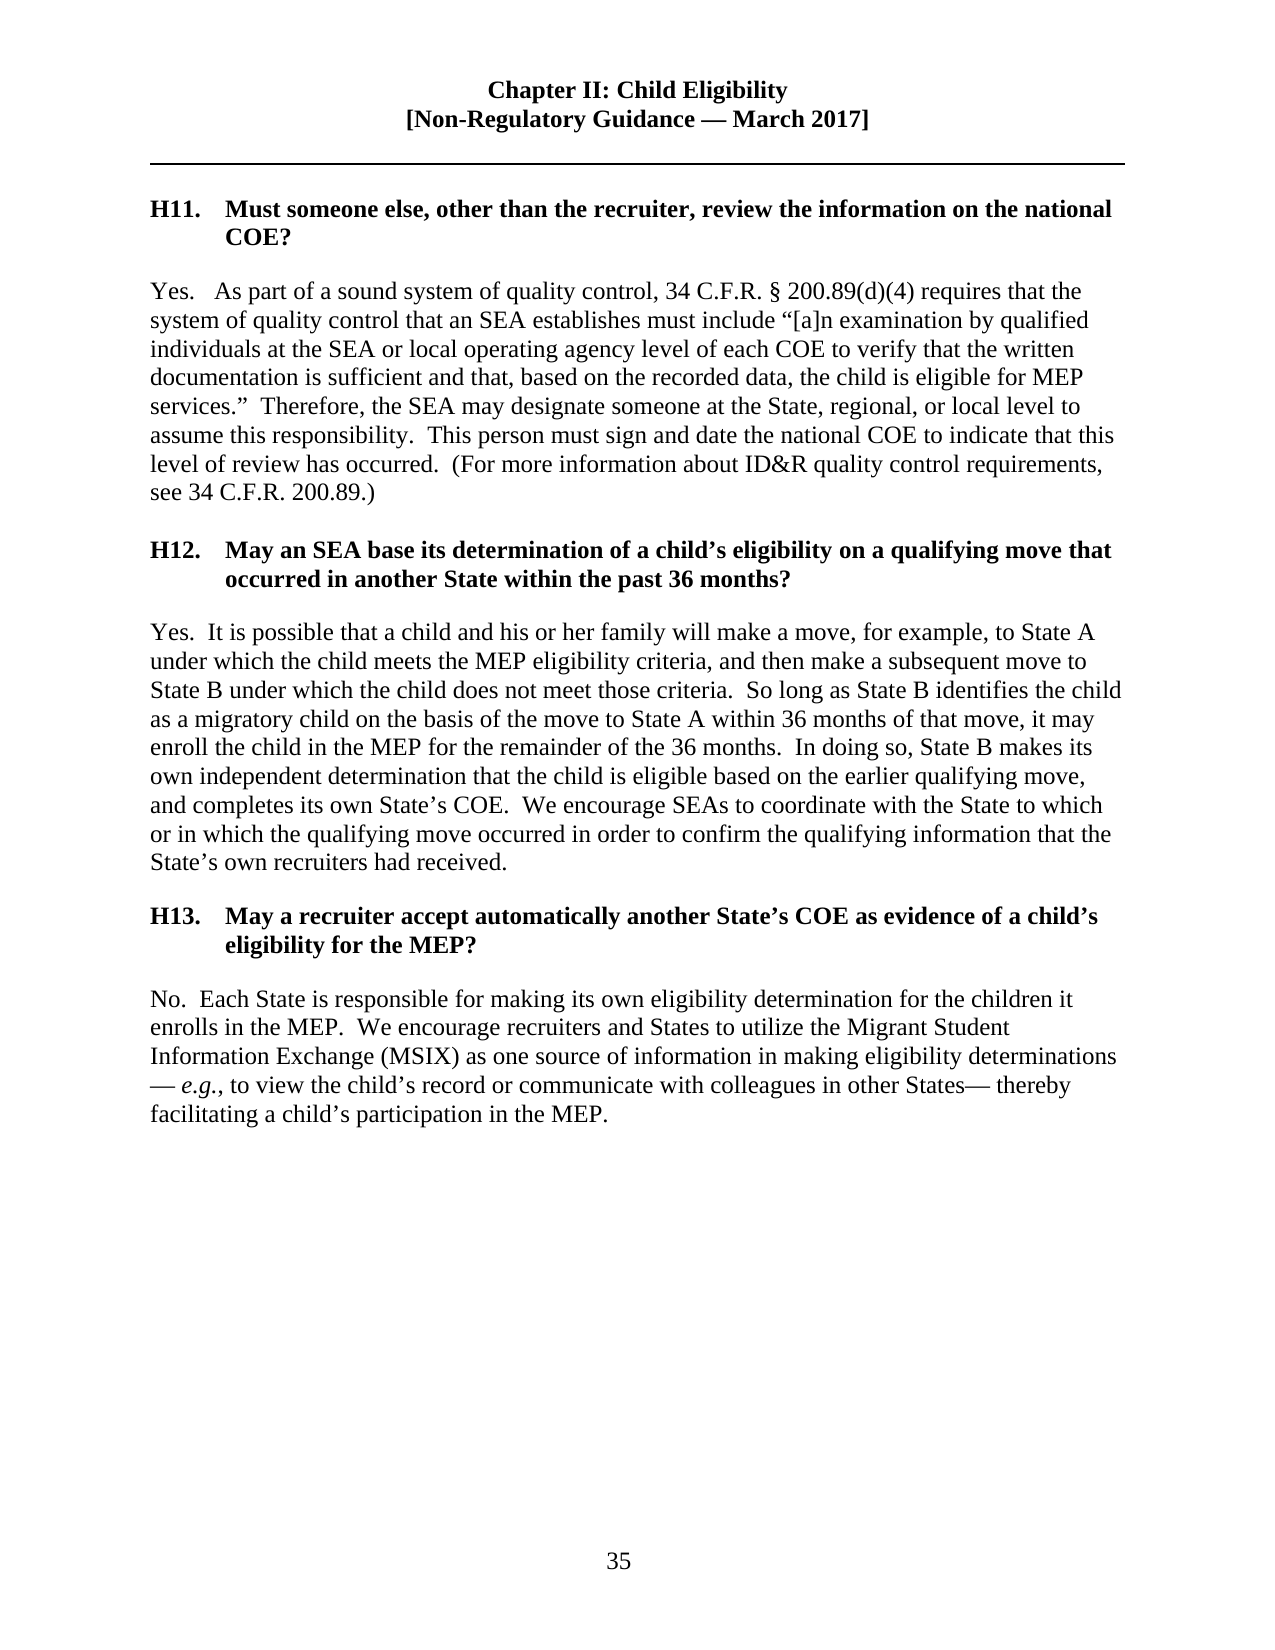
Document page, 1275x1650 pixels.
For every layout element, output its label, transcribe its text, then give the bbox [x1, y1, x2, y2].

text No. Each State is responsible for making its own eligibility determination for the children it enrolls in the MEP. We encourage recruiters and States to utilize the Migrant Student Information Exchange (MSIX) as one source of information in making eligibility determinations— e.g., to view the child’s record or communicate with colleagues in other States— thereby facilitating a child’s participation in the MEP. [150, 984, 1125, 1127]
subtitle H11. Must someone else, other than the recruiter, review the information on the national COE? [150, 194, 1125, 251]
subtitle H12. May an SEA base its determination of a child’s eligibility on a qualifying move that occurred in another State within the past 36 months? [150, 535, 1125, 592]
text Yes. As part of a sound system of quality control, 34 C.F.R. § 200.89(d)(4) requires that the system of quality control that an SEA establishes must include “[a]n examination by qualified individuals at the SEA or local operating agency level of each COE to verify that the written documentation is sufficient and that, based on the recorded data, the child is eligible for MEP services.” Therefore, the SEA may designate someone at the State, regional, or local level to assume this responsibility. This person must sign and date the national COE to indicate that this level of review has occurred. (For more information about ID&R quality control requirements, see 34 C.F.R. 200.89.) [150, 276, 1125, 506]
subtitle H13. May a recruiter accept automatically another State’s COE as evidence of a child’s eligibility for the MEP? [150, 901, 1125, 959]
text Yes. It is possible that a child and his or her family will make a move, for example, to State A under which the child meets the MEP eligibility criteria, and then make a subsequent move to State B under which the child does not meet those criteria. So long as State B identifies the child as a migratory child on the basis of the move to State A within 36 months of that move, it may enroll the child in the MEP for the remainder of the 36 months. In doing so, State B makes its own independent determination that the child is eligible based on the earlier qualifying move, and completes its own State’s COE. We encourage SEAs to coordinate with the State to which or in which the qualifying move occurred in order to confirm the qualifying information that the State’s own recruiters had received. [150, 617, 1125, 876]
